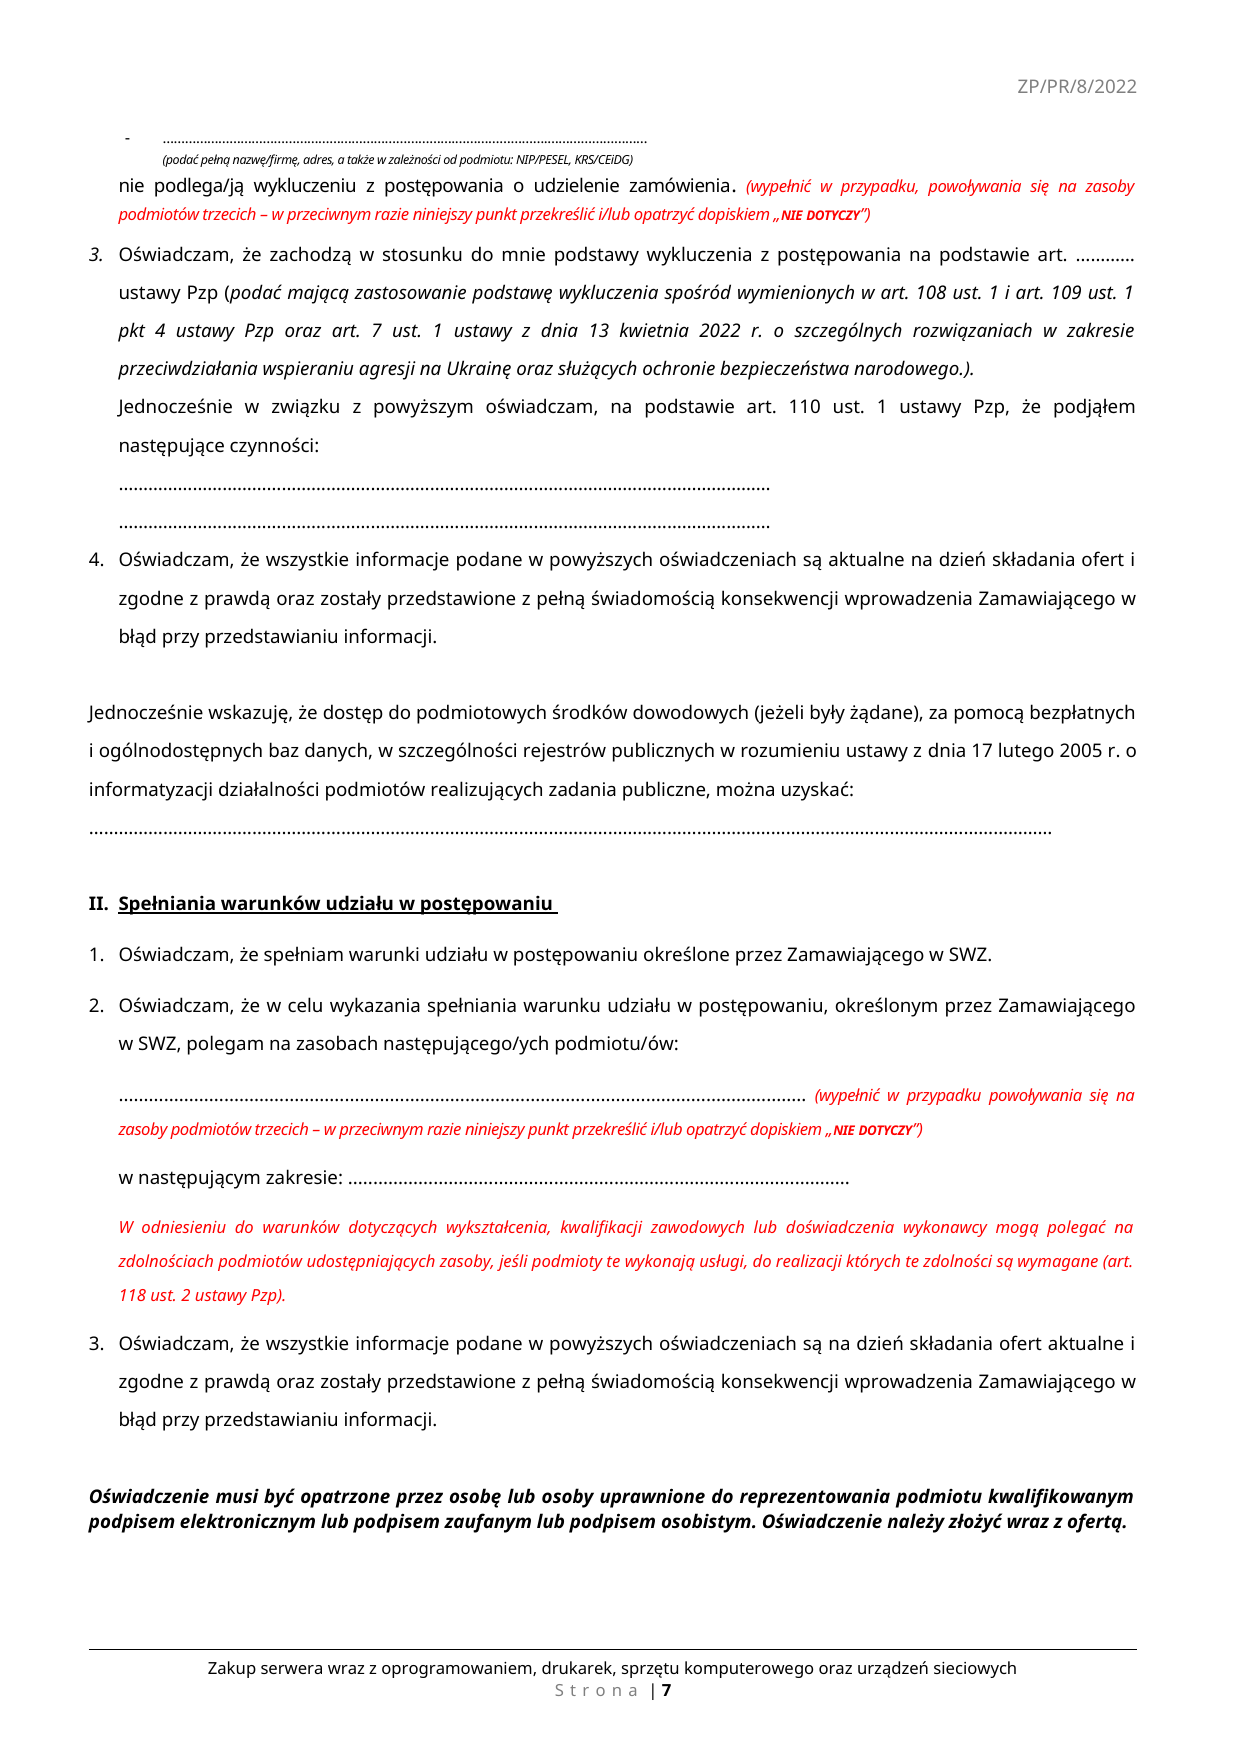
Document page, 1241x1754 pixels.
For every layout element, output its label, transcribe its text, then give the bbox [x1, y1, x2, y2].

list Oświadczam, że spełniam warunki udziału w postępowaniu określone przez Zamawiającego w SWZ. [89, 941, 1137, 967]
list Oświadczam, że wszystkie informacje podane w powyższych oświadczeniach są na dzień składania ofert aktualne i zgodne z prawdą oraz zostały przedstawione z pełną świadomością konsekwencji wprowadzenia Zamawiającego w błąd przy przedstawianiu informacji. [89, 1330, 1137, 1432]
list w następującym zakresie: .................................................................................................... [118, 1164, 1137, 1190]
list Oświadczam, że w celu wykazania spełniania warunku udziału w postępowaniu, określonym przez Zamawiającego w SWZ, polegam na zasobach następującego/ych podmiotu/ów: [89, 992, 1137, 1056]
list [125, 128, 1137, 148]
list Oświadczam, że wszystkie informacje podane w powyższych oświadczeniach są aktualne na dzień składania ofert i zgodne z prawdą oraz zostały przedstawione z pełną świadomością konsekwencji wprowadzenia Zamawiającego w błąd przy przedstawianiu informacji. [89, 547, 1137, 649]
list Oświadczam, że zachodzą w stosunku do mnie podstawy wykluczenia z postępowania na podstawie art. ………… ustawy Pzp (podać mającą zastosowanie podstawę wykluczenia spośród wymienionych w art. 108 ust. 1 i art. 109 ust. 1 pkt 4 ustawy Pzp oraz art. 7 ust. 1 ustawy z dnia 13 kwietnia 2022 r. o szczególnych rozwiązaniach w zakresie przeciwdziałania wspieraniu agresji na Ukrainę oraz służących ochronie bezpieczeństwa narodowego.). [89, 241, 1137, 381]
text nie podlega/ją wykluczeniu z postępowania o udzielenie zamówienia. (wypełnić w przypadku, powoływania się na zasoby podmiotów trzecich – w przeciwnym razie niniejszy punkt przekreślić i/lub opatrzyć dopiskiem „nie dotyczy”) [118, 171, 1137, 225]
text …………………………………………………………………………………………………………………… [89, 508, 1137, 534]
list W odniesieniu do warunków dotyczących wykształcenia, kwalifikacji zawodowych lub doświadczenia wykonawcy mogą polegać na zdolnościach podmiotów udostępniających zasoby, jeśli podmioty te wykonają usługi, do realizacji których te zdolności są wymagane (art. 118 ust. 2 ustawy Pzp). [118, 1215, 1137, 1306]
text …………………………………………………………………………………………………………………… [89, 470, 1137, 496]
text …………………………………………………………………………………………………………………………………………………………………………… [89, 814, 1137, 840]
list Spełniania warunków udziału w postępowaniu [89, 891, 1137, 916]
text Jednocześnie wskazuję, że dostęp do podmiotowych środków dowodowych (jeżeli były żądane), za pomocą bezpłatnych i ogólnodostępnych baz danych, w szczególności rejestrów publicznych w rozumieniu ustawy z dnia 17 lutego 2005 r. o informatyzacji działalności podmiotów realizujących zadania publiczne, można uzyskać: [89, 699, 1137, 802]
text (podać pełną nazwę/firmę, adres, a także w zależności od podmiotu: NIP/PESEL, KRS/CEiDG) [162, 151, 1137, 168]
list Jednocześnie w związku z powyższym oświadczam, na podstawie art. 110 ust. 1 ustawy Pzp, że podjąłem następujące czynności: [118, 394, 1137, 457]
text Oświadczenie musi być opatrzone przez osobę lub osoby uprawnione do reprezentowania podmiotu kwalifikowanym podpisem elektronicznym lub podpisem zaufanym lub podpisem osobistym. Oświadczenie należy złożyć wraz z ofertą. [89, 1483, 1137, 1534]
list ......................................................................................................................................... (wypełnić w przypadku powoływania się na zasoby podmiotów trzecich – w przeciwnym razie niniejszy punkt przekreślić i/lub opatrzyć dopiskiem „nie dotyczy”) [118, 1081, 1137, 1141]
